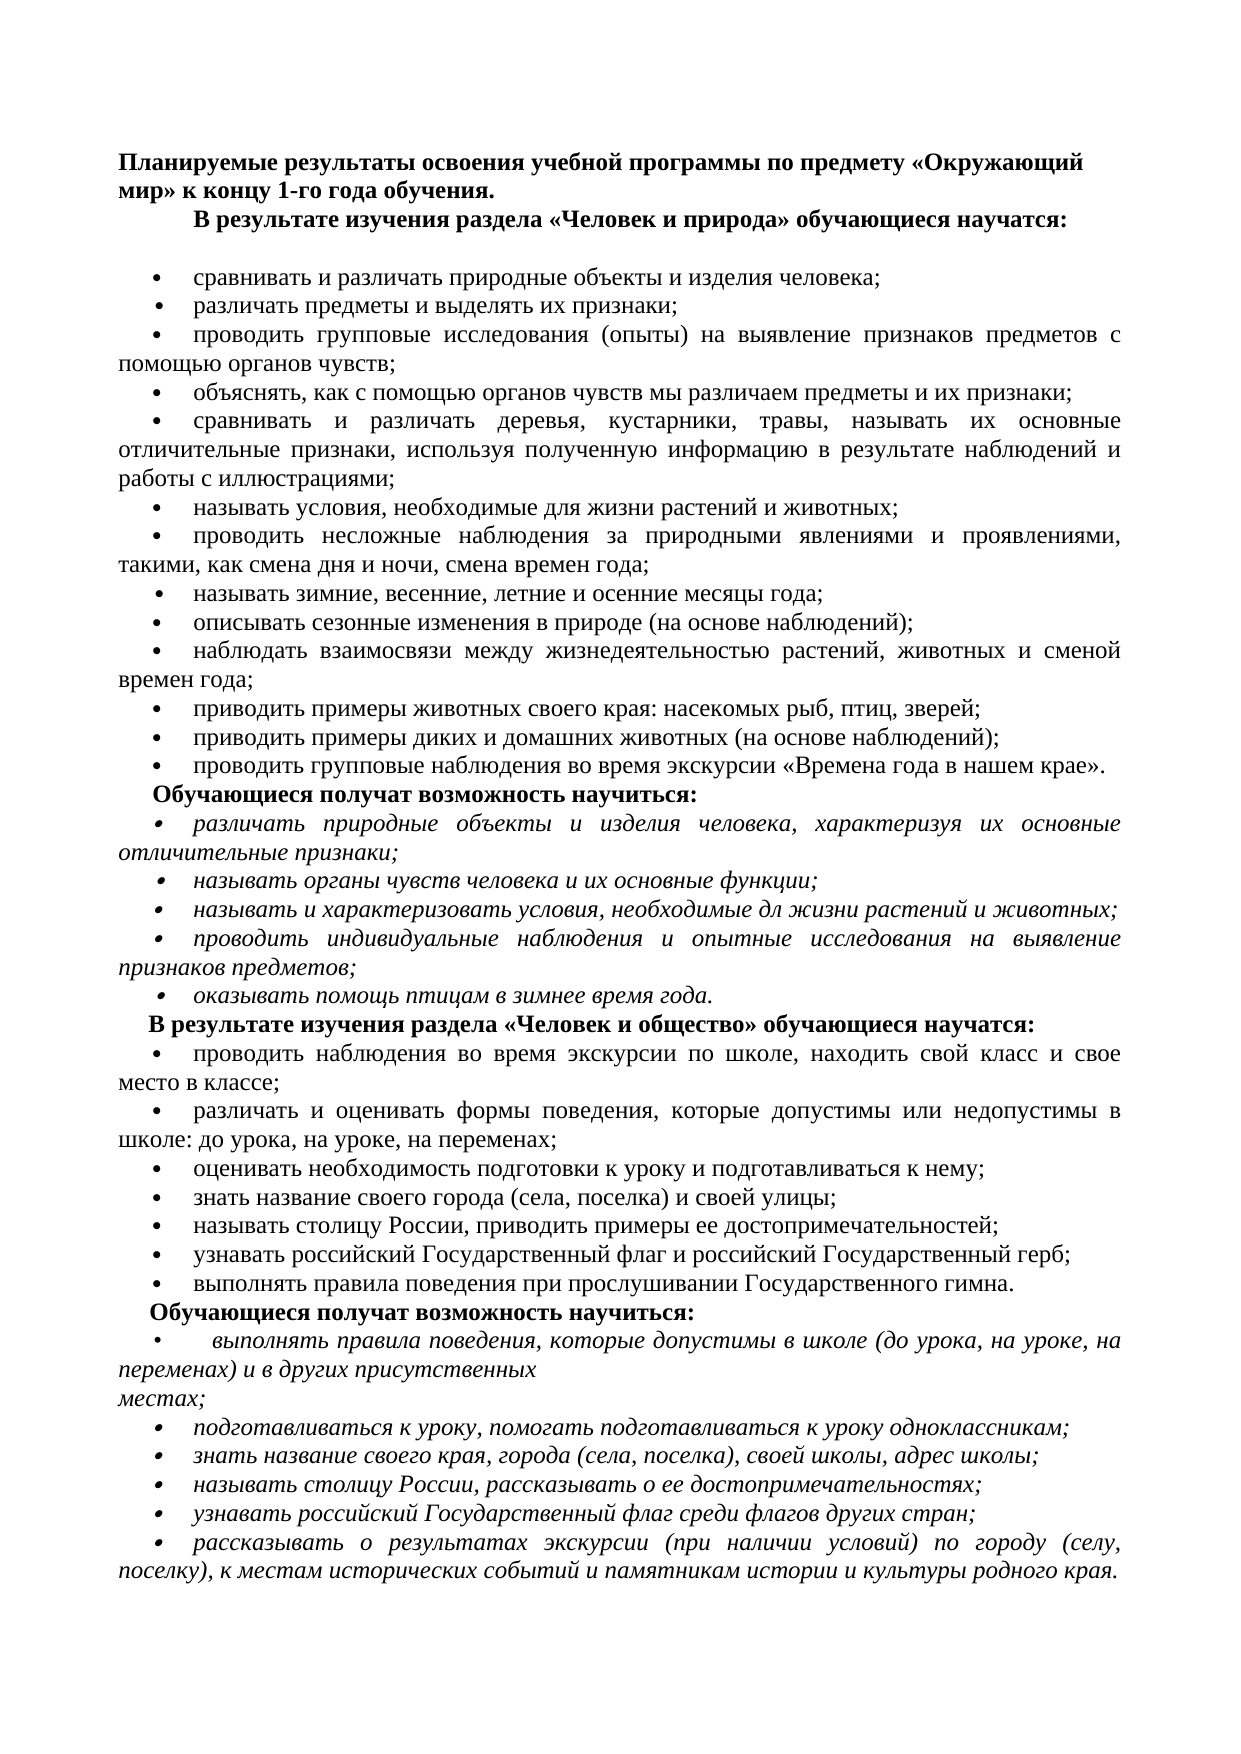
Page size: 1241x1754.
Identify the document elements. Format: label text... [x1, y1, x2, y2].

list узнавать российский Государственный флаг среди флагов других стран; [118, 1498, 1122, 1527]
text местах; [118, 1383, 1122, 1412]
text В результате изучения раздела «Человек и общество» обучающиеся научатся: [118, 1009, 1122, 1038]
text • выполнять правила поведения, которые допустимы в школе (до урока, на уроке, на переменах) и в других присутственных [118, 1326, 1122, 1383]
list узнавать российский Государственный флаг и российский Государственный герб; [118, 1239, 1122, 1268]
text В результате изучения раздела «Человек и природа» обучающиеся научатся: [193, 204, 1122, 233]
list различать природные объекты и изделия человека, характеризуя их основные отличительные признаки; [118, 808, 1122, 866]
list называть зимние, весенние, летние и осенние месяцы года; [156, 578, 1122, 607]
list различать и оценивать формы поведения, которые допустимы или недопустимы в школе: до урока, на уроке, на переменах; [118, 1096, 1122, 1153]
list различать предметы и выделять их признаки; [156, 291, 1122, 319]
list проводить групповые исследования (опыты) на выявление признаков предметов с помощью органов чувств; [118, 319, 1122, 377]
list проводить наблюдения во время экскурсии по школе, находить свой класс и свое место в классе; [118, 1038, 1122, 1096]
list подготавливаться к уроку, помогать подготавливаться к уроку одноклассникам; [118, 1412, 1122, 1441]
list называть столицу России, рассказывать о ее достопримечательностях; [118, 1469, 1122, 1498]
list рассказывать о результатах экскурсии (при наличии условий) по городу (селу, поселку), к местам исторических событий и памятникам истории и культуры родного края. [118, 1527, 1122, 1584]
list сравнивать и различать деревья, кустарники, травы, называть их основные отличительные признаки, используя полученную информацию в результате наблюдений и работы с иллюстрациями; [118, 406, 1122, 492]
text Обучающиеся получат возможность научиться: [152, 779, 1122, 808]
list наблюдать взаимосвязи между жизнедеятельностью растений, животных и сменой времен года; [118, 636, 1122, 693]
list проводить несложные наблюдения за природными явлениями и проявлениями, такими, как смена дня и ночи, смена времен года; [118, 521, 1122, 578]
list называть и характеризовать условия, необходимые дл жизни растений и животных; [118, 894, 1122, 923]
list приводить примеры животных своего края: насекомых рыб, птиц, зверей; [118, 693, 1122, 722]
list оказывать помощь птицам в зимнее время года. [156, 981, 1122, 1009]
list объяснять, как с помощью органов чувств мы различаем предметы и их признаки; [118, 377, 1122, 406]
list знать название своего края, города (села, поселка), своей школы, адрес школы; [118, 1441, 1122, 1469]
list проводить индивидуальные наблюдения и опытные исследования на выявление признаков предметов; [118, 923, 1122, 981]
list описывать сезонные изменения в природе (на основе наблюдений); [118, 607, 1122, 636]
list сравнивать и различать природные объекты и изделия человека; [118, 262, 1122, 291]
text Обучающиеся получат возможность научиться: [149, 1297, 1122, 1326]
list называть условия, необходимые для жизни растений и животных; [118, 492, 1122, 521]
list приводить примеры диких и домашних животных (на основе наблюдений); [118, 722, 1122, 751]
text Планируемые результаты освоения учебной программы по предмету «Окружающий мир» к концу 1-го года обучения. [118, 147, 1122, 204]
list называть столицу России, приводить примеры ее достопримечательностей; [118, 1211, 1122, 1239]
list знать название своего города (села, поселка) и своей улицы; [118, 1182, 1122, 1211]
list называть органы чувств человека и их основные функции; [156, 866, 1122, 894]
list проводить групповые наблюдения во время экскурсии «Времена года в нашем крае». [118, 751, 1122, 779]
list оценивать необходимость подготовки к уроку и подготавливаться к нему; [118, 1153, 1122, 1182]
list выполнять правила поведения при прослушивании Государственного гимна. [118, 1268, 1122, 1297]
